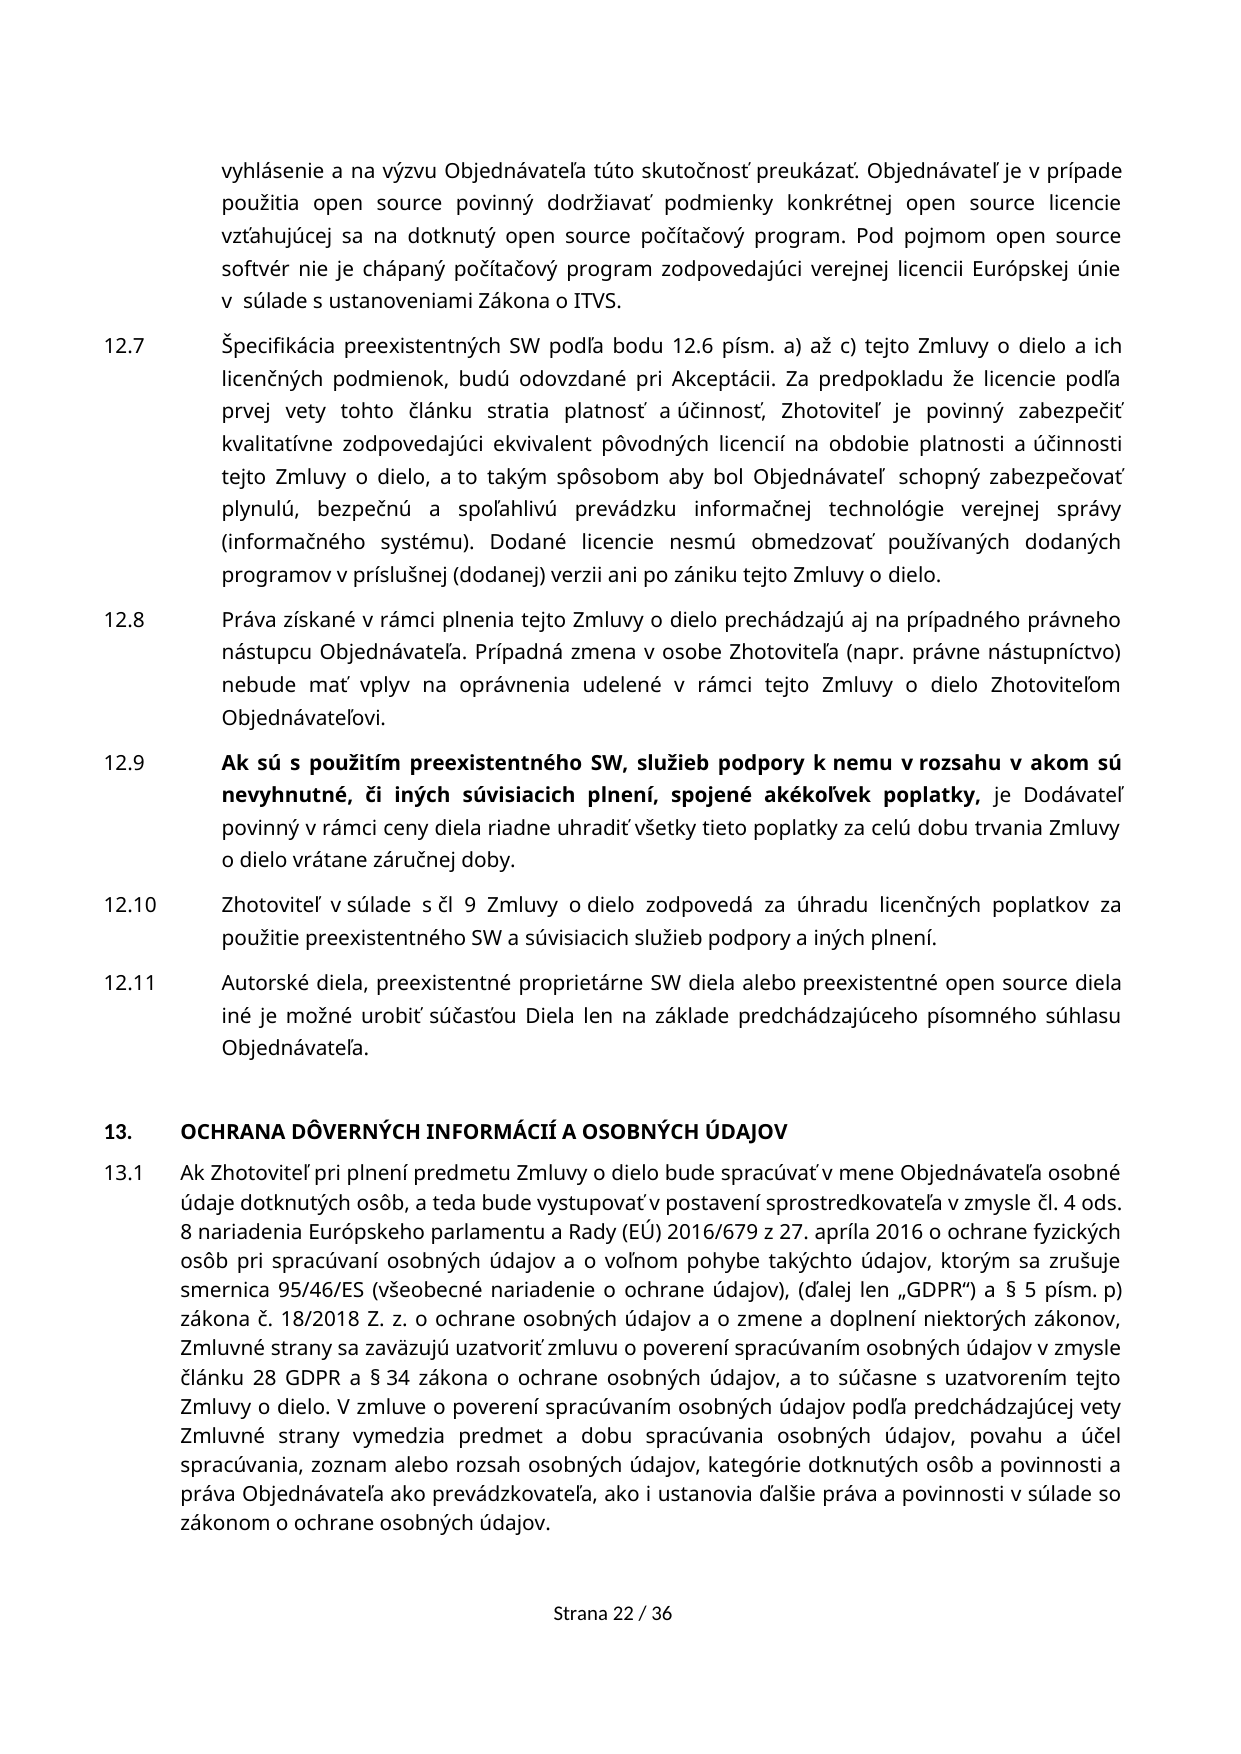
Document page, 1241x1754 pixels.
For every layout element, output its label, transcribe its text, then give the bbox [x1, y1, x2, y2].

text Práva získané v rámci plnenia tejto Zmluvy o dielo prechádzajú aj na prípadného právneho nástupcu Objednávateľa. Prípadná zmena v osobe Zhotoviteľa (napr. právne nástupníctvo) nebude mať vplyv na oprávnenia udelené v rámci tejto Zmluvy o dielo Zhotoviteľom Objednávateľovi. [103, 605, 1122, 731]
text OCHRANA DÔVERNÝCH INFORMÁCIÍ A OSOBNÝCH ÚDAJOV [103, 1116, 1122, 1145]
text Ak Zhotoviteľ pri plnení predmetu Zmluvy o dielo bude spracúvať v mene Objednávateľa osobné údaje dotknutých osôb, a teda bude vystupovať v postavení sprostredkovateľa v zmysle čl. 4 ods. 8 nariadenia Európskeho parlamentu a Rady (EÚ) 2016/679 z 27. apríla 2016 o ochrane fyzických osôb pri spracúvaní osobných údajov a o voľnom pohybe takýchto údajov, ktorým sa zrušuje smernica 95/46/ES (všeobecné nariadenie o ochrane údajov), (ďalej len „GDPR“) a § 5 písm. p) zákona č. 18/2018 Z. z. o ochrane osobných údajov a o zmene a doplnení niektorých zákonov, Zmluvné strany sa zaväzujú uzatvoriť zmluvu o poverení spracúvaním osobných údajov v zmysle článku 28 GDPR a § 34 zákona o ochrane osobných údajov, a to súčasne s uzatvorením tejto Zmluvy o dielo. V zmluve o poverení spracúvaním osobných údajov podľa predchádzajúcej vety Zmluvné strany vymedzia predmet a dobu spracúvania osobných údajov, povahu a účel spracúvania, zoznam alebo rozsah osobných údajov, kategórie dotknutých osôb a povinnosti a práva Objednávateľa ako prevádzkovateľa, ako i ustanovia ďalšie práva a povinnosti v súlade so zákonom o ochrane osobných údajov. [103, 1158, 1122, 1537]
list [180, 156, 1122, 315]
text Zhotoviteľ v súlade s čl 9 Zmluvy o dielo zodpovedá za úhradu licenčných poplatkov za použitie preexistentného SW a súvisiacich služieb podpory a iných plnení. [103, 891, 1122, 952]
text Špecifikácia preexistentných SW podľa bodu 12.6 písm. a) až c) tejto Zmluvy o dielo a ich licenčných podmienok, budú odovzdané pri Akceptácii. Za predpokladu že licencie podľa prvej vety tohto článku stratia platnosť a účinnosť, Zhotoviteľ je povinný zabezpečiť kvalitatívne zodpovedajúci ekvivalent pôvodných licencií na obdobie platnosti a účinnosti tejto Zmluvy o dielo, a to takým spôsobom aby bol Objednávateľ schopný zabezpečovať plynulú, bezpečnú a spoľahlivú prevádzku informačnej technológie verejnej správy (informačného systému). Dodané licencie nesmú obmedzovať používaných dodaných programov v príslušnej (dodanej) verzii ani po zániku tejto Zmluvy o dielo. [103, 331, 1122, 588]
text Autorské diela, preexistentné proprietárne SW diela alebo preexistentné open source diela iné je možné urobiť súčasťou Diela len na základe predchádzajúceho písomného súhlasu Objednávateľa. [103, 968, 1122, 1062]
text Ak sú s použitím preexistentného SW, služieb podpory k nemu v rozsahu v akom sú nevyhnutné, či iných súvisiacich plnení, spojené akékoľvek poplatky, je Dodávateľ povinný v rámci ceny diela riadne uhradiť všetky tieto poplatky za celú dobu trvania Zmluvy o dielo vrátane záručnej doby. [103, 748, 1122, 874]
